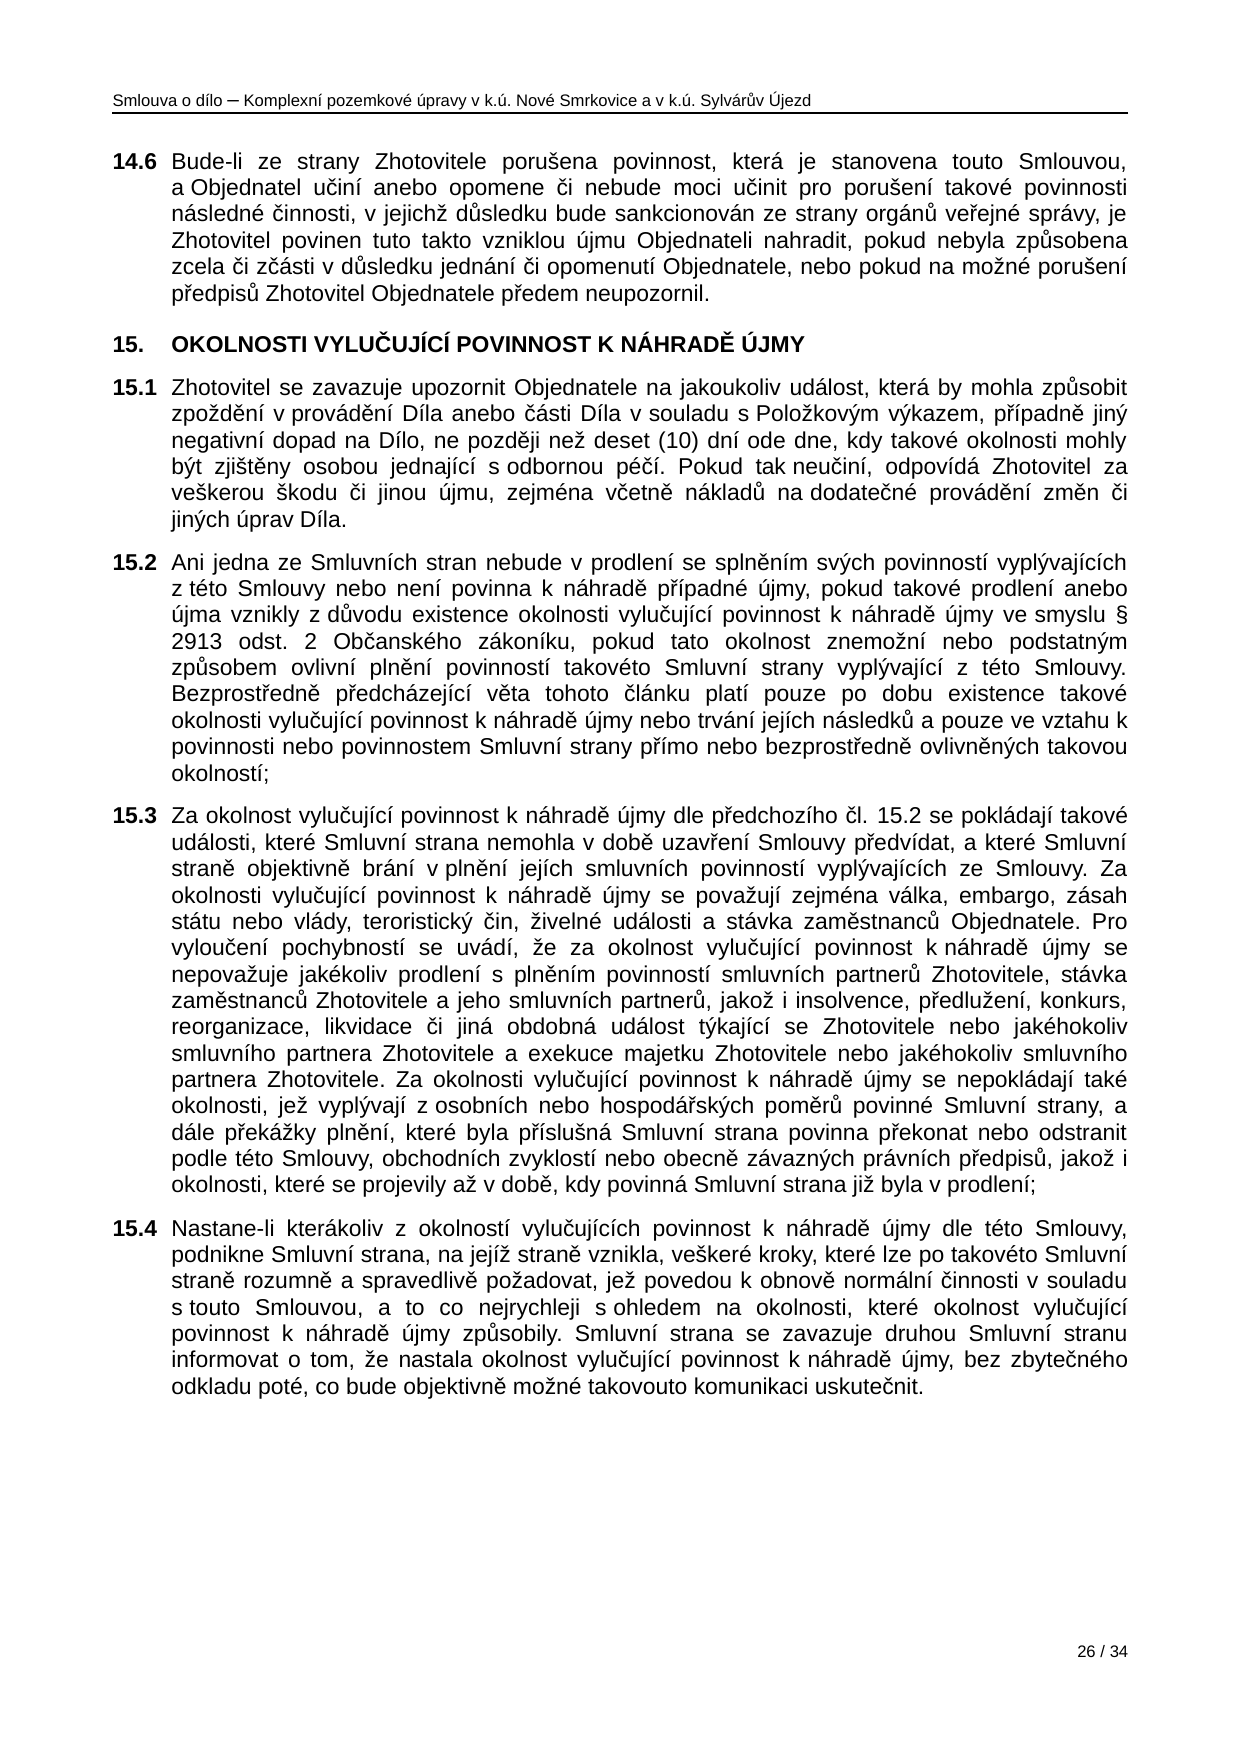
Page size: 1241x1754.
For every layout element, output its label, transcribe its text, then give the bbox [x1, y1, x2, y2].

text Ani jedna ze Smluvních stran nebude v prodlení se splněním svých povinností vyplývajících z této Smlouvy nebo není povinna k náhradě případné újmy, pokud takové prodlení anebo újma vznikly z důvodu existence okolnosti vylučující povinnost k náhradě újmy ve smyslu § 2913 odst. 2 Občanského zákoníku, pokud tato okolnost znemožní nebo podstatným způsobem ovlivní plnění povinností takovéto Smluvní strany vyplývající z této Smlouvy. Bezprostředně předcházející věta tohoto článku platí pouze po dobu existence takové okolnosti vylučující povinnost k náhradě újmy nebo trvání jejích následků a pouze ve vztahu k povinnosti nebo povinnostem Smluvní strany přímo nebo bezprostředně ovlivněných takovou okolností; [112, 549, 1128, 786]
text Bude-li ze strany Zhotovitele porušena povinnost, která je stanovena touto Smlouvou, a Objednatel učiní anebo opomene či nebude moci učinit pro porušení takové povinnosti následné činnosti, v jejichž důsledku bude sankcionován ze strany orgánů veřejné správy, je Zhotovitel povinen tuto takto vzniklou újmu Objednateli nahradit, pokud nebyla způsobena zcela či zčásti v důsledku jednání či opomenutí Objednatele, nebo pokud na možné porušení předpisů Zhotovitel Objednatele předem neupozornil. [112, 148, 1128, 306]
text Zhotovitel se zavazuje upozornit Objednatele na jakoukoliv událost, která by mohla způsobit zpoždění v provádění Díla anebo části Díla v souladu s Položkovým výkazem, případně jiný negativní dopad na Dílo, ne později než deset (10) dní ode dne, kdy takové okolnosti mohly být zjištěny osobou jednající s odbornou péčí. Pokud tak neučiní, odpovídá Zhotovitel za veškerou škodu či jinou újmu, zejména včetně nákladů na dodatečné provádění změn či jiných úprav Díla. [112, 374, 1128, 532]
text Za okolnost vylučující povinnost k náhradě újmy dle předchozího čl. 15.2 se pokládají takové události, které Smluvní strana nemohla v době uzavření Smlouvy předvídat, a které Smluvní straně objektivně brání v plnění jejích smluvních povinností vyplývajících ze Smlouvy. Za okolnosti vylučující povinnost k náhradě újmy se považují zejména válka, embargo, zásah státu nebo vlády, teroristický čin, živelné události a stávka zaměstnanců Objednatele. Pro vyloučení pochybností se uvádí, že za okolnost vylučující povinnost k náhradě újmy se nepovažuje jakékoliv prodlení s plněním povinností smluvních partnerů Zhotovitele, stávka zaměstnanců Zhotovitele a jeho smluvních partnerů, jakož i insolvence, předlužení, konkurs, reorganizace, likvidace či jiná obdobná událost týkající se Zhotovitele nebo jakéhokoliv smluvního partnera Zhotovitele a exekuce majetku Zhotovitele nebo jakéhokoliv smluvního partnera Zhotovitele. Za okolnosti vylučující povinnost k náhradě újmy se nepokládají také okolnosti, jež vyplývají z osobních nebo hospodářských poměrů povinné Smluvní strany, a dále překážky plnění, které byla příslušná Smluvní strana povinna překonat nebo odstranit podle této Smlouvy, obchodních zvyklostí nebo obecně závazných právních předpisů, jakož i okolnosti, které se projevily až v době, kdy povinná Smluvní strana již byla v prodlení; [112, 802, 1128, 1198]
text Okolnosti vylučující povinnost k náhradě újmy [112, 331, 1128, 357]
text Nastane-li kterákoliv z okolností vylučujících povinnost k náhradě újmy dle této Smlouvy, podnikne Smluvní strana, na jejíž straně vznikla, veškeré kroky, které lze po takovéto Smluvní straně rozumně a spravedlivě požadovat, jež povedou k obnově normální činnosti v souladu s touto Smlouvou, a to co nejrychleji s ohledem na okolnosti, které okolnost vylučující povinnost k náhradě újmy způsobily. Smluvní strana se zavazuje druhou Smluvní stranu informovat o tom, že nastala okolnost vylučující povinnost k náhradě újmy, bez zbytečného odkladu poté, co bude objektivně možné takovouto komunikaci uskutečnit. [112, 1214, 1128, 1399]
